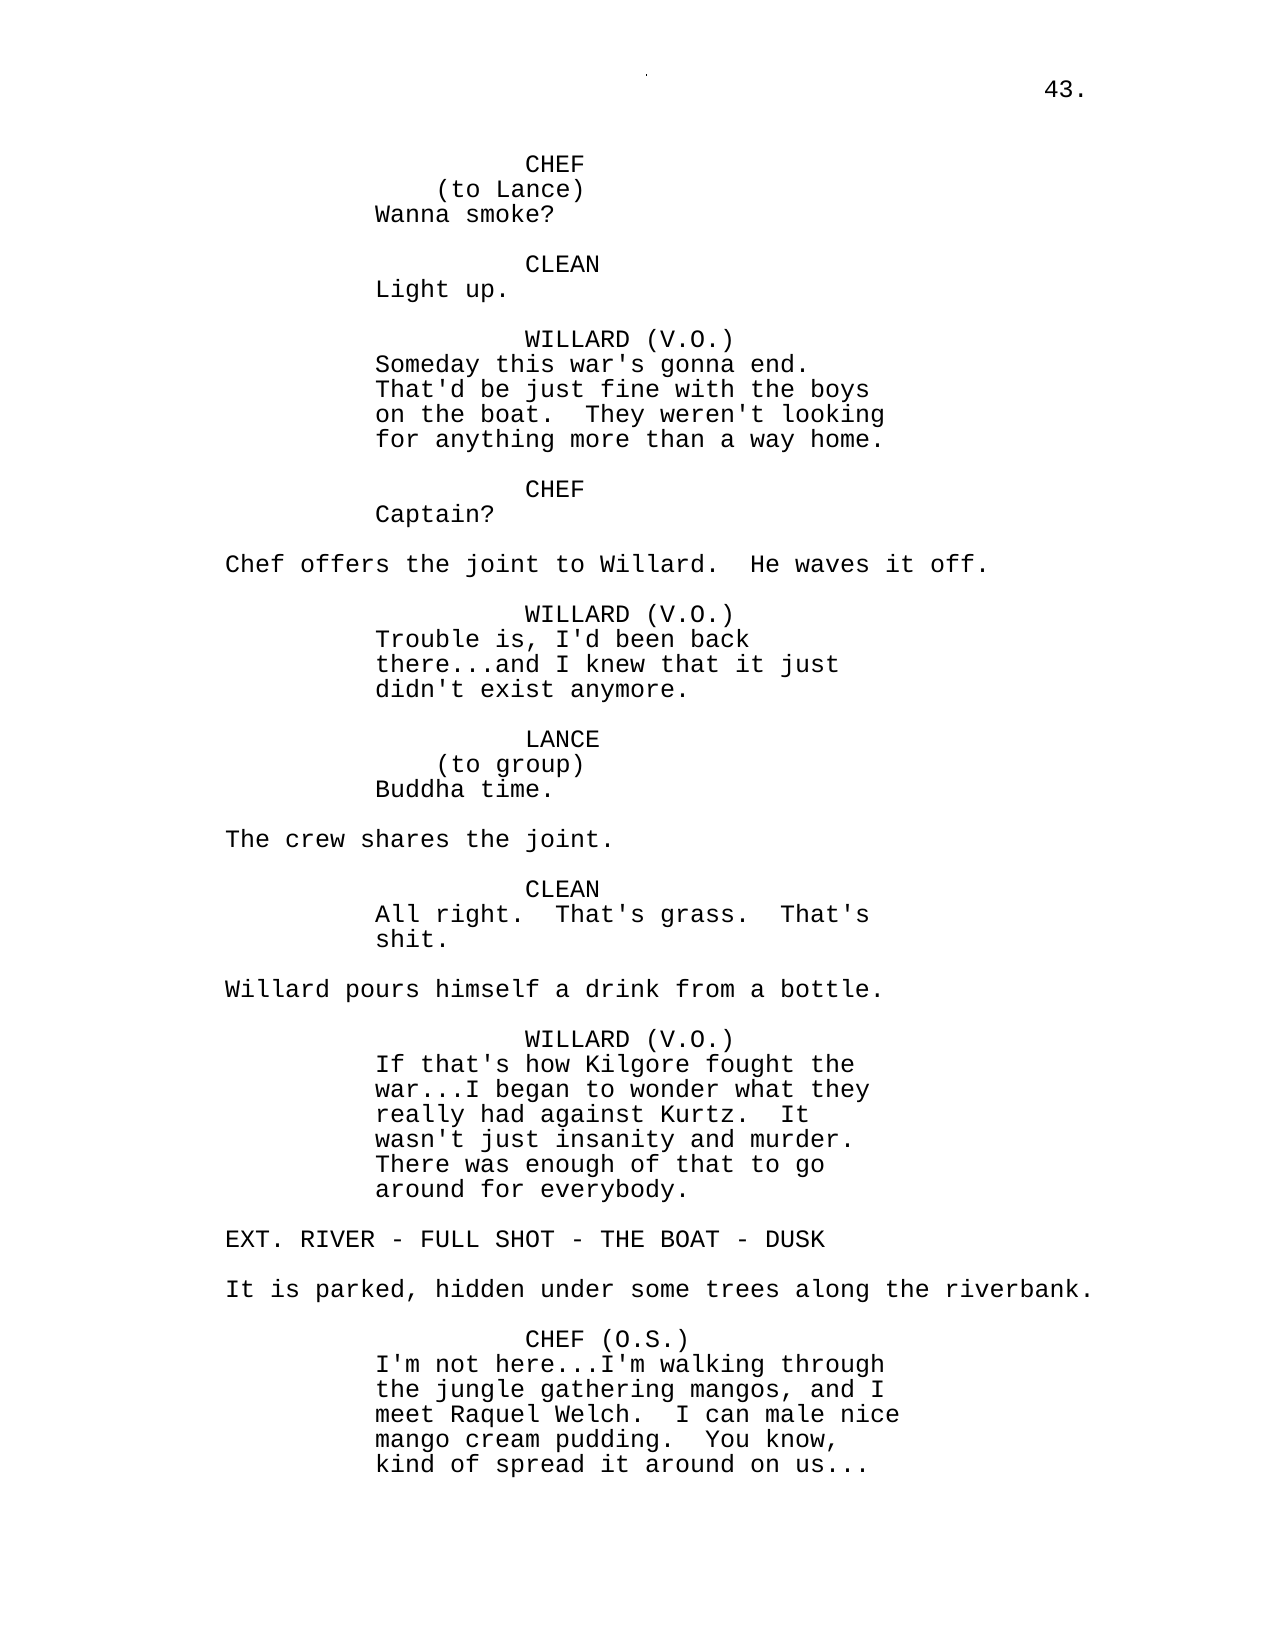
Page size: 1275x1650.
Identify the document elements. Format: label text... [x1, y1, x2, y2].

text Someday this war's gonna end. That'd be just fine with the boys on the boat. They weren't looking for anything more than a way home. [375, 352, 900, 452]
text The crew shares the joint. [225, 827, 1105, 852]
text CHEF [525, 477, 1105, 502]
text LANCE [525, 727, 1105, 752]
text didn't exist anymore. [375, 677, 1105, 702]
text I'm not here...I'm walking through [375, 1352, 1105, 1377]
text around for everybody. [375, 1177, 1105, 1202]
text mango cream pudding. You know, [375, 1427, 1105, 1452]
text EXT. RIVER - FULL SHOT - THE BOAT - DUSK [225, 1227, 1105, 1252]
text It is parked, hidden under some trees along the riverbank. [225, 1277, 1105, 1302]
text WILLARD (V.O.) [525, 1027, 1105, 1052]
text There was enough of that to go [375, 1152, 1105, 1177]
text CLEAN [525, 877, 1105, 902]
text Chef offers the joint to Willard. He waves it off. [225, 552, 1105, 577]
text really had against Kurtz. It [375, 1102, 1105, 1127]
text (to Lance) [435, 177, 1105, 202]
text shit. [375, 927, 1105, 952]
text CHEF [525, 152, 1105, 177]
text Light up. [375, 277, 516, 302]
text the jungle gathering mangos, and I [375, 1377, 1105, 1402]
text war...I began to wonder what they [375, 1077, 1105, 1102]
text Captain? [375, 502, 501, 527]
text kind of spread it around on us... [375, 1452, 1105, 1477]
text Wanna smoke? [375, 202, 1105, 227]
text WILLARD (V.O.) [525, 602, 1105, 627]
text All right. That's grass. That's [375, 902, 1105, 927]
text wasn't just insanity and murder. [375, 1127, 1105, 1152]
text Buddha time. [375, 777, 1105, 802]
text Trouble is, I'd been back [375, 627, 1105, 652]
text If that's how Kilgore fought the [375, 1052, 1105, 1077]
text meet Raquel Welch. I can male nice [375, 1402, 1105, 1427]
text (to group) [435, 752, 1105, 777]
text CHEF (O.S.) [525, 1327, 1105, 1352]
text Willard pours himself a drink from a bottle. [225, 977, 1105, 1002]
text there...and I knew that it just [375, 652, 1105, 677]
text WILLARD (V.O.) [525, 327, 1105, 352]
text CLEAN [525, 252, 1105, 277]
text 43. [1044, 77, 1105, 102]
